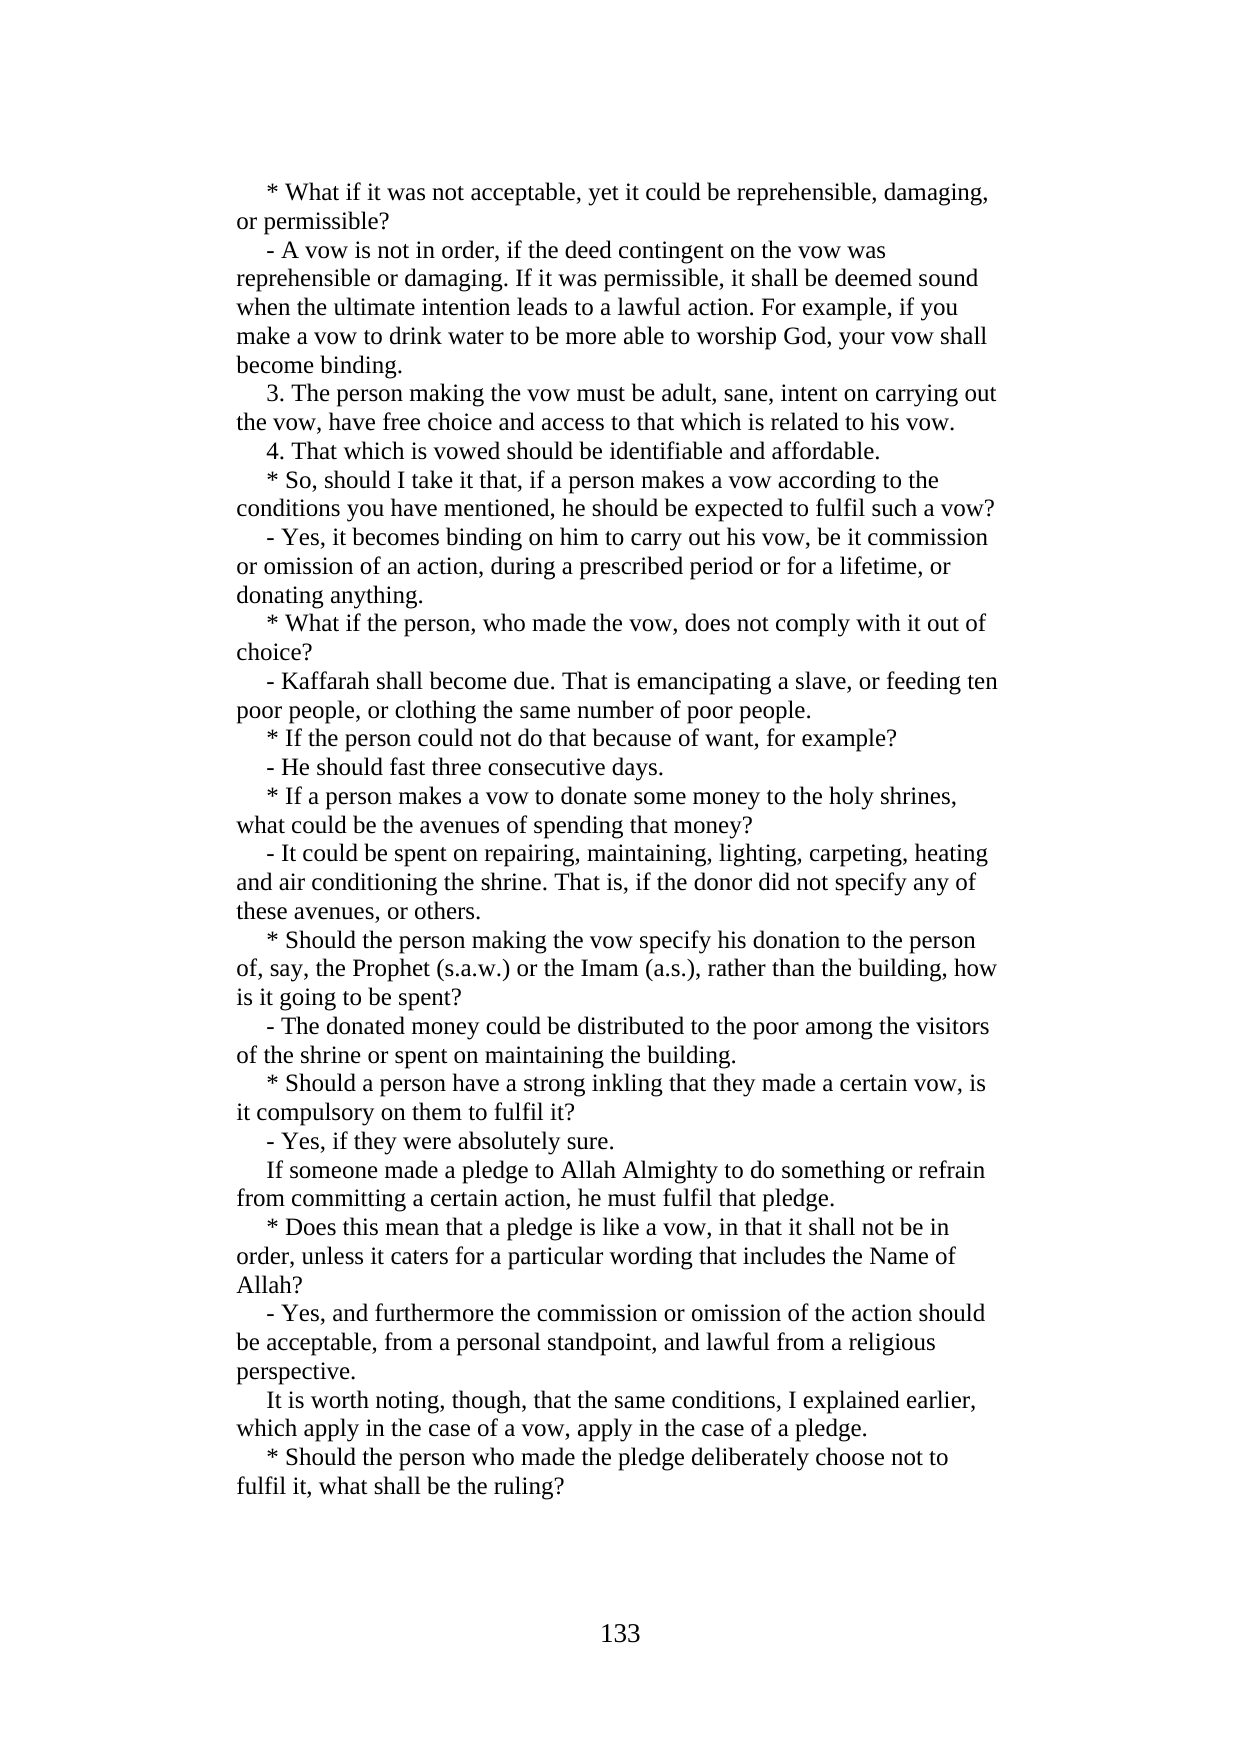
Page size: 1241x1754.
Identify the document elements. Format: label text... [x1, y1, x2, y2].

text - Yes, if they were absolutely sure. [236, 1126, 1004, 1155]
text - Yes, and furthermore the commission or omission of the action should be acceptable, from a personal standpoint, and lawful from a religious perspective. [236, 1298, 1004, 1385]
text - A vow is not in order, if the deed contingent on the vow was reprehensible or damaging. If it was permissible, it shall be deemed sound when the ultimate intention leads to a lawful action. For example, if you make a vow to drink water to be more able to worship God, your vow shall become binding. [236, 235, 1004, 378]
text * Should the person who made the pledge deliberately choose not to fulfil it, what shall be the ruling? [236, 1442, 1004, 1500]
text * So, should I take it that, if a person makes a vow according to the conditions you have mentioned, he should be expected to fulfil such a vow? [236, 465, 1004, 522]
text * If the person could not do that because of want, for example? [236, 723, 1004, 752]
text * Should the person making the vow specify his donation to the person of, say, the Prophet (s.a.w.) or the Imam (a.s.), rather than the building, how is it going to be spent? [236, 925, 1004, 1011]
text 3. The person making the vow must be adult, sane, intent on carrying out the vow, have free choice and access to that which is related to his vow. [236, 378, 1004, 436]
text - He should fast three consecutive days. [236, 752, 1004, 781]
text - Kaffarah shall become due. That is emancipating a slave, or feeding ten poor people, or clothing the same number of poor people. [236, 666, 1004, 723]
text * If a person makes a vow to donate some money to the holy shrines, what could be the avenues of spending that money? [236, 781, 1004, 838]
text - The donated money could be distributed to the poor among the visitors of the shrine or spent on maintaining the building. [236, 1011, 1004, 1068]
text It is worth noting, though, that the same conditions, I explained earlier, which apply in the case of a vow, apply in the case of a pledge. [236, 1385, 1004, 1442]
text * Does this mean that a pledge is like a vow, in that it shall not be in order, unless it caters for a particular wording that includes the Name of Allah? [236, 1212, 1004, 1298]
text * What if the person, who made the vow, does not comply with it out of choice? [236, 608, 1004, 666]
text - Yes, it becomes binding on him to carry out his vow, be it commission or omission of an action, during a prescribed period or for a lifetime, or donating anything. [236, 522, 1004, 608]
text * What if it was not acceptable, yet it could be reprehensible, damaging, or permissible? [236, 177, 1004, 235]
text * Should a person have a strong inkling that they made a certain vow, is it compulsory on them to fulfil it? [236, 1068, 1004, 1126]
text If someone made a pledge to Allah Almighty to do something or refrain from committing a certain action, he must fulfil that pledge. [236, 1155, 1004, 1212]
text 4. That which is vowed should be identifiable and affordable. [236, 436, 1004, 465]
text - It could be spent on repairing, maintaining, lighting, carpeting, heating and air conditioning the shrine. That is, if the donor did not specify any of these avenues, or others. [236, 838, 1004, 925]
